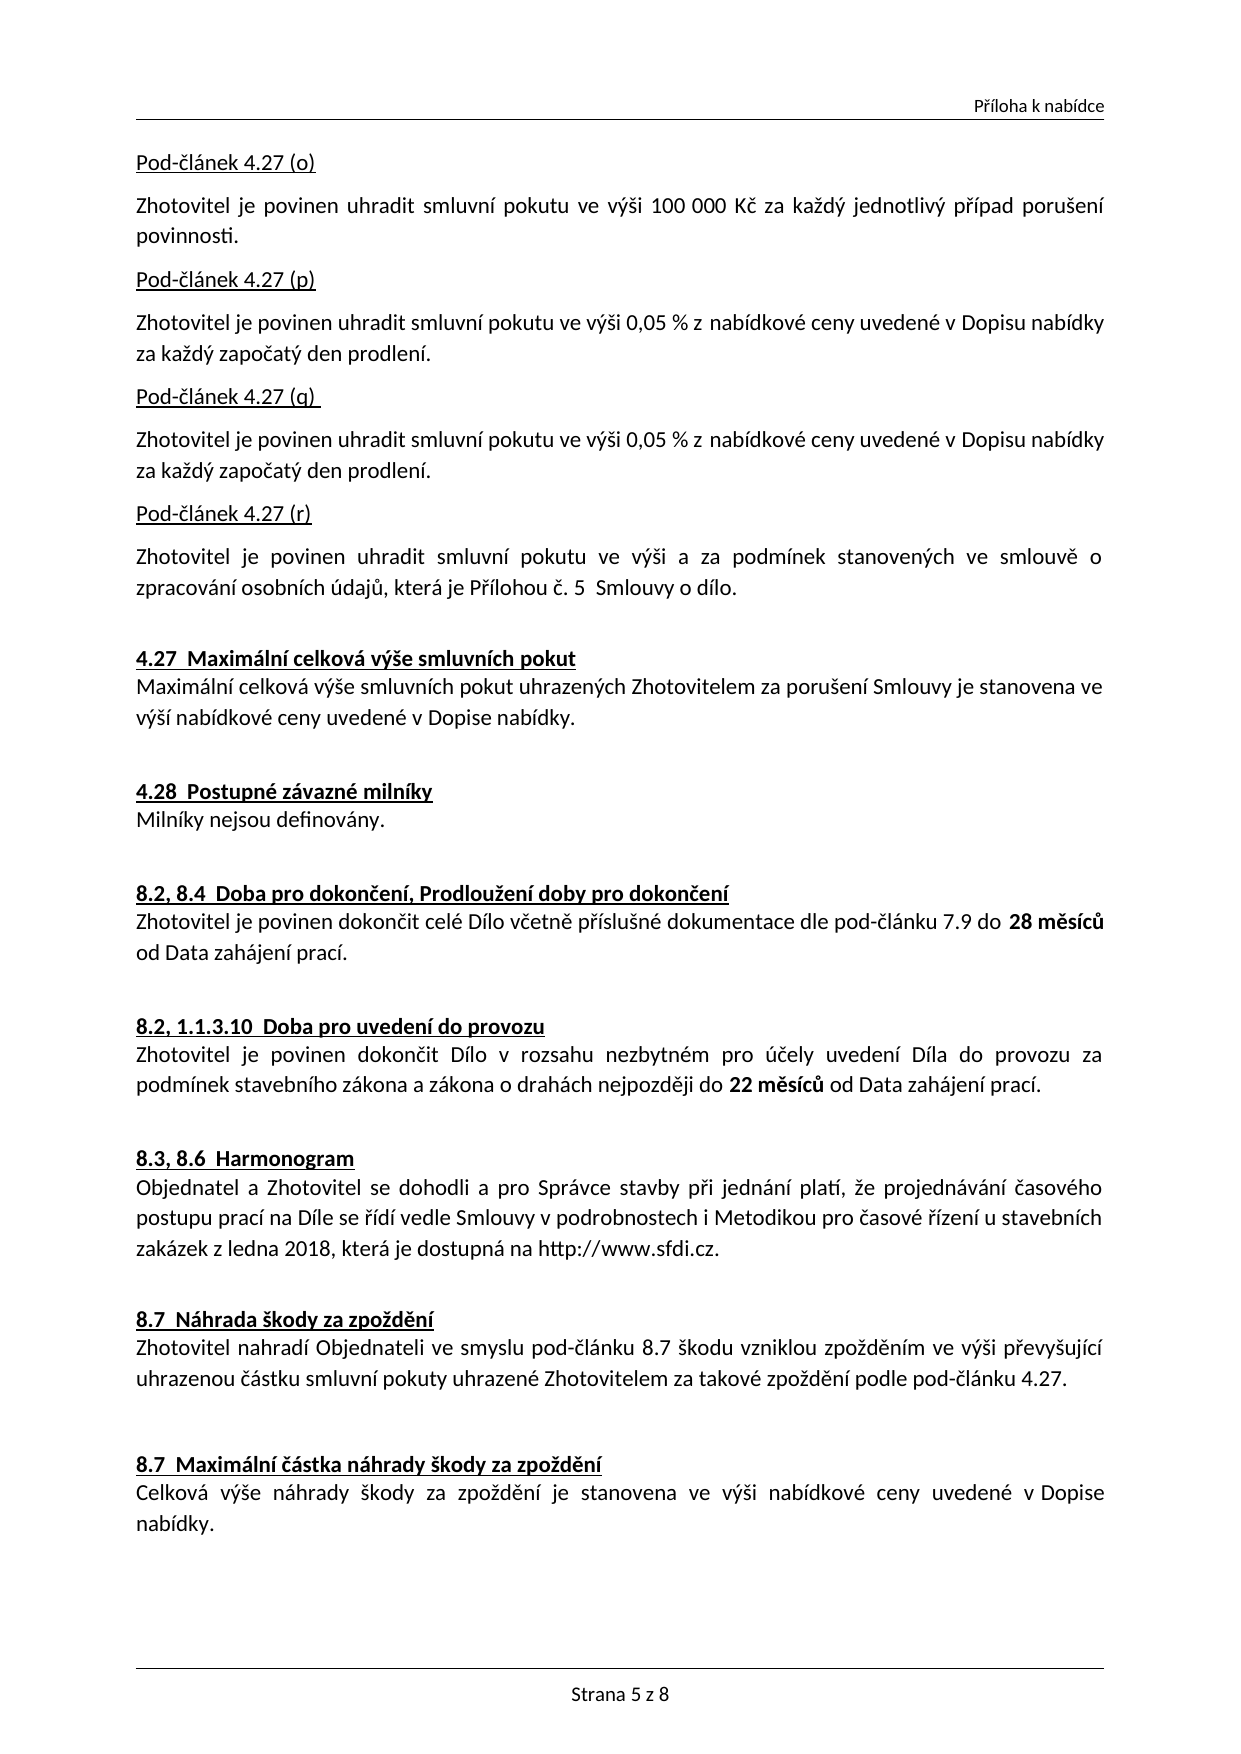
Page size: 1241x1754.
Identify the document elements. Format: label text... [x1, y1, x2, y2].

text Maximální celková výše smluvních pokut uhrazených Zhotovitelem za porušení Smlouvy je stanovena ve výší nabídkové ceny uvedené v Dopise nabídky. [136, 672, 1104, 731]
text Pod-článek 4.27 (q) [136, 382, 1104, 410]
text Milníky nejsou definovány. [136, 805, 1104, 833]
text Zhotovitel je povinen dokončit Dílo v rozsahu nezbytném pro účely uvedení Díla do provozu za podmínek stavebního zákona a zákona o drahách nejpozději do 22 měsíců od Data zahájení prací. [136, 1040, 1104, 1099]
text 8.2, 1.1.3.10 Doba pro uvedení do provozu [136, 1012, 1104, 1040]
text Zhotovitel je povinen uhradit smluvní pokutu ve výši a za podmínek stanovených ve smlouvě o zpracování osobních údajů, která je Přílohou č. 5 Smlouvy o dílo. [136, 542, 1104, 601]
text Zhotovitel nahradí Objednateli ve smyslu pod-článku 8.7 škodu vzniklou zpožděním ve výši převyšující uhrazenou částku smluvní pokuty uhrazené Zhotovitelem za takové zpoždění podle pod-článku 4.27. [136, 1333, 1104, 1392]
text Pod-článek 4.27 (r) [136, 499, 1104, 527]
text 8.7 Náhrada škody za zpoždění [136, 1305, 1104, 1333]
text 4.28 Postupné závazné milníky [136, 777, 1104, 805]
text Celková výše náhrady škody za zpoždění je stanovena ve výši nabídkové ceny uvedené v Dopise nabídky. [136, 1478, 1104, 1537]
text 4.27 Maximální celková výše smluvních pokut [136, 644, 1104, 672]
text Zhotovitel je povinen uhradit smluvní pokutu ve výši 100 000 Kč za každý jednotlivý případ porušení povinnosti. [136, 191, 1104, 250]
text 8.7 Maximální částka náhrady škody za zpoždění [136, 1451, 1104, 1478]
text Pod-článek 4.27 (p) [136, 265, 1104, 293]
text Pod-článek 4.27 (o) [136, 148, 1104, 176]
text Zhotovitel je povinen uhradit smluvní pokutu ve výši 0,05 % z nabídkové ceny uvedené v Dopisu nabídky za každý započatý den prodlení. [136, 425, 1104, 484]
text Objednatel a Zhotovitel se dohodli a pro Správce stavby při jednání platí, že projednávání časového postupu prací na Díle se řídí vedle Smlouvy v podrobnostech i Metodikou pro časové řízení u stavebních zakázek z ledna 2018, která je dostupná na http://www.sfdi.cz. [136, 1173, 1104, 1262]
text Zhotovitel je povinen dokončit celé Dílo včetně příslušné dokumentace dle pod-článku 7.9 do 28 měsíců od Data zahájení prací. [136, 907, 1104, 966]
text 8.2, 8.4 Doba pro dokončení, Prodloužení doby pro dokončení [136, 879, 1104, 907]
text 8.3, 8.6 Harmonogram [136, 1144, 1104, 1173]
text Zhotovitel je povinen uhradit smluvní pokutu ve výši 0,05 % z nabídkové ceny uvedené v Dopisu nabídky za každý započatý den prodlení. [136, 308, 1104, 367]
